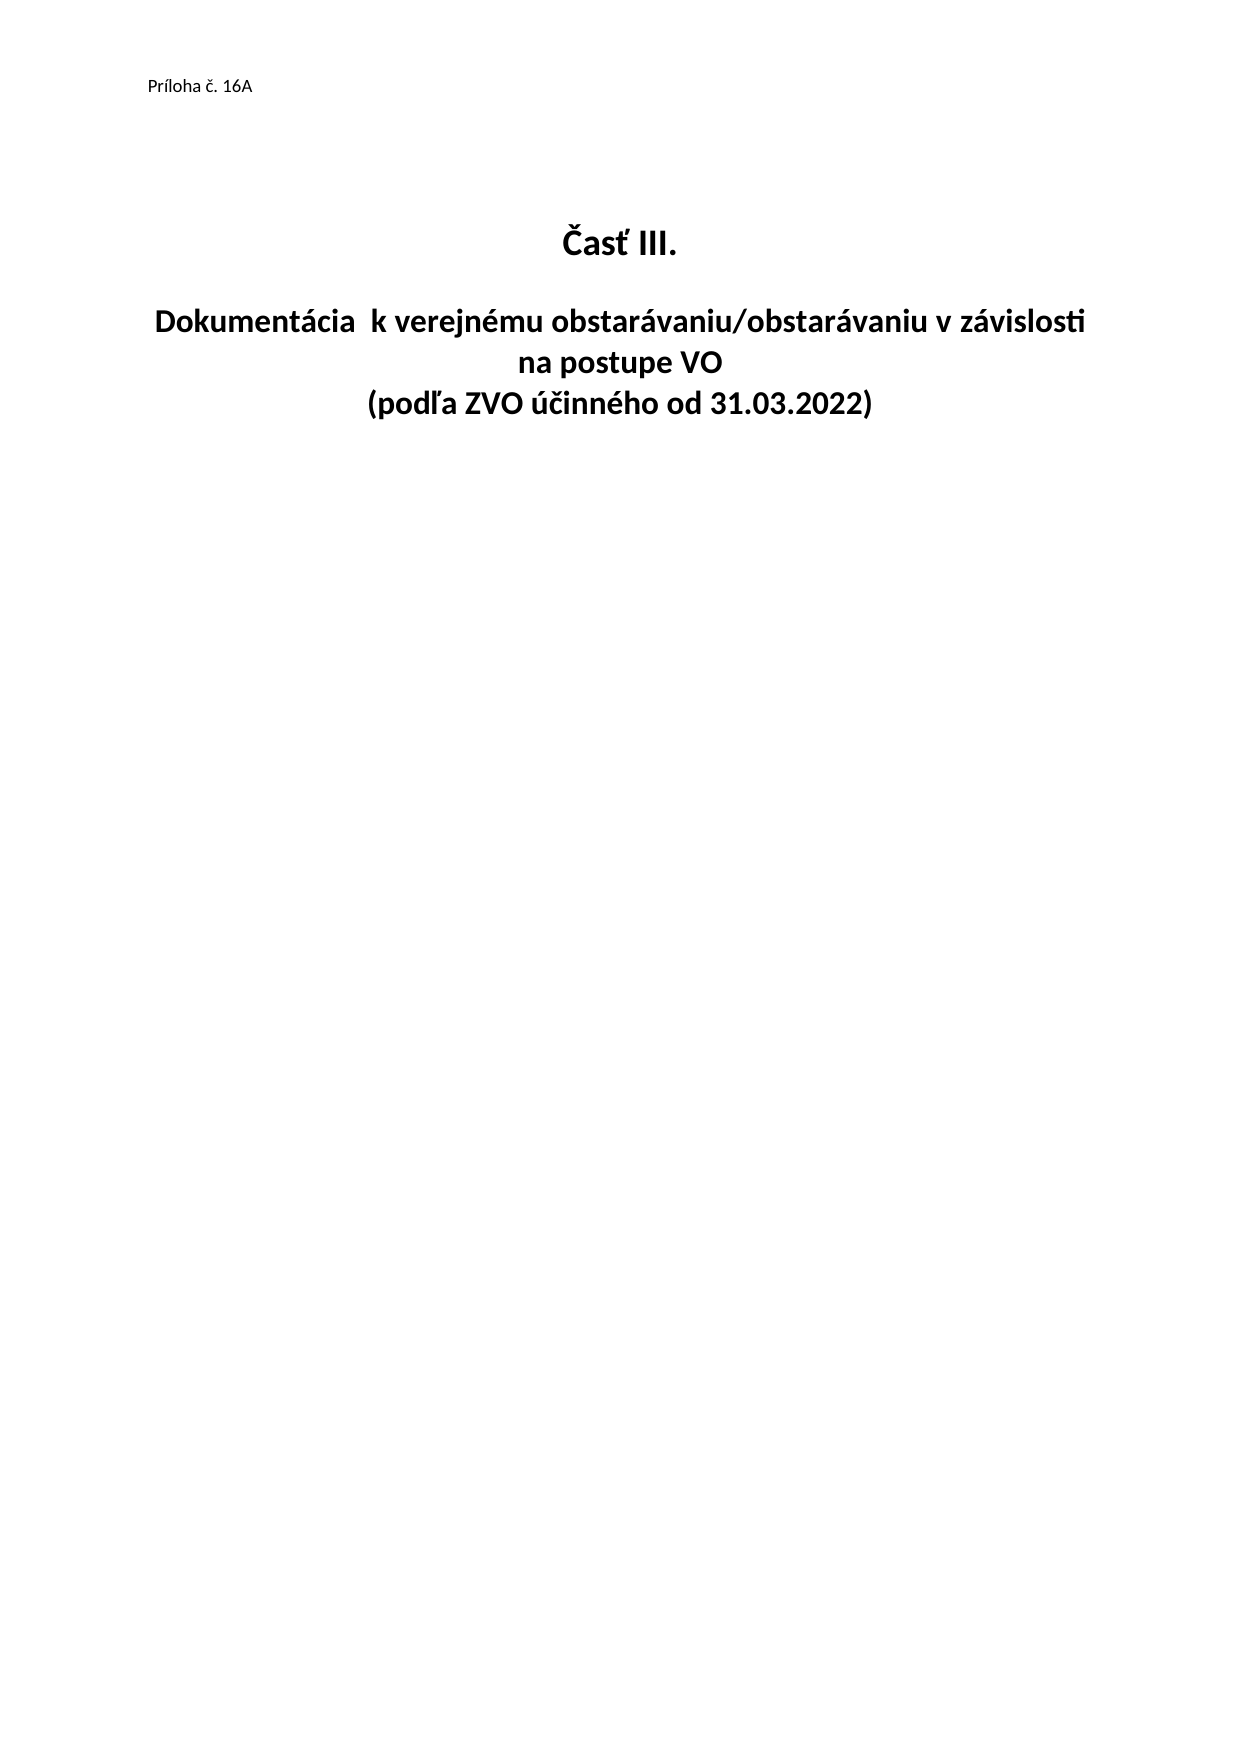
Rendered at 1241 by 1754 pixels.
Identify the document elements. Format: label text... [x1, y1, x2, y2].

text (podľa ZVO účinného od 31.03.2022) [148, 382, 1093, 422]
text Dokumentácia k verejnému obstarávaniu/obstarávaniu v závislosti na postupe VO [148, 300, 1093, 382]
text Časť III. [148, 219, 1093, 265]
